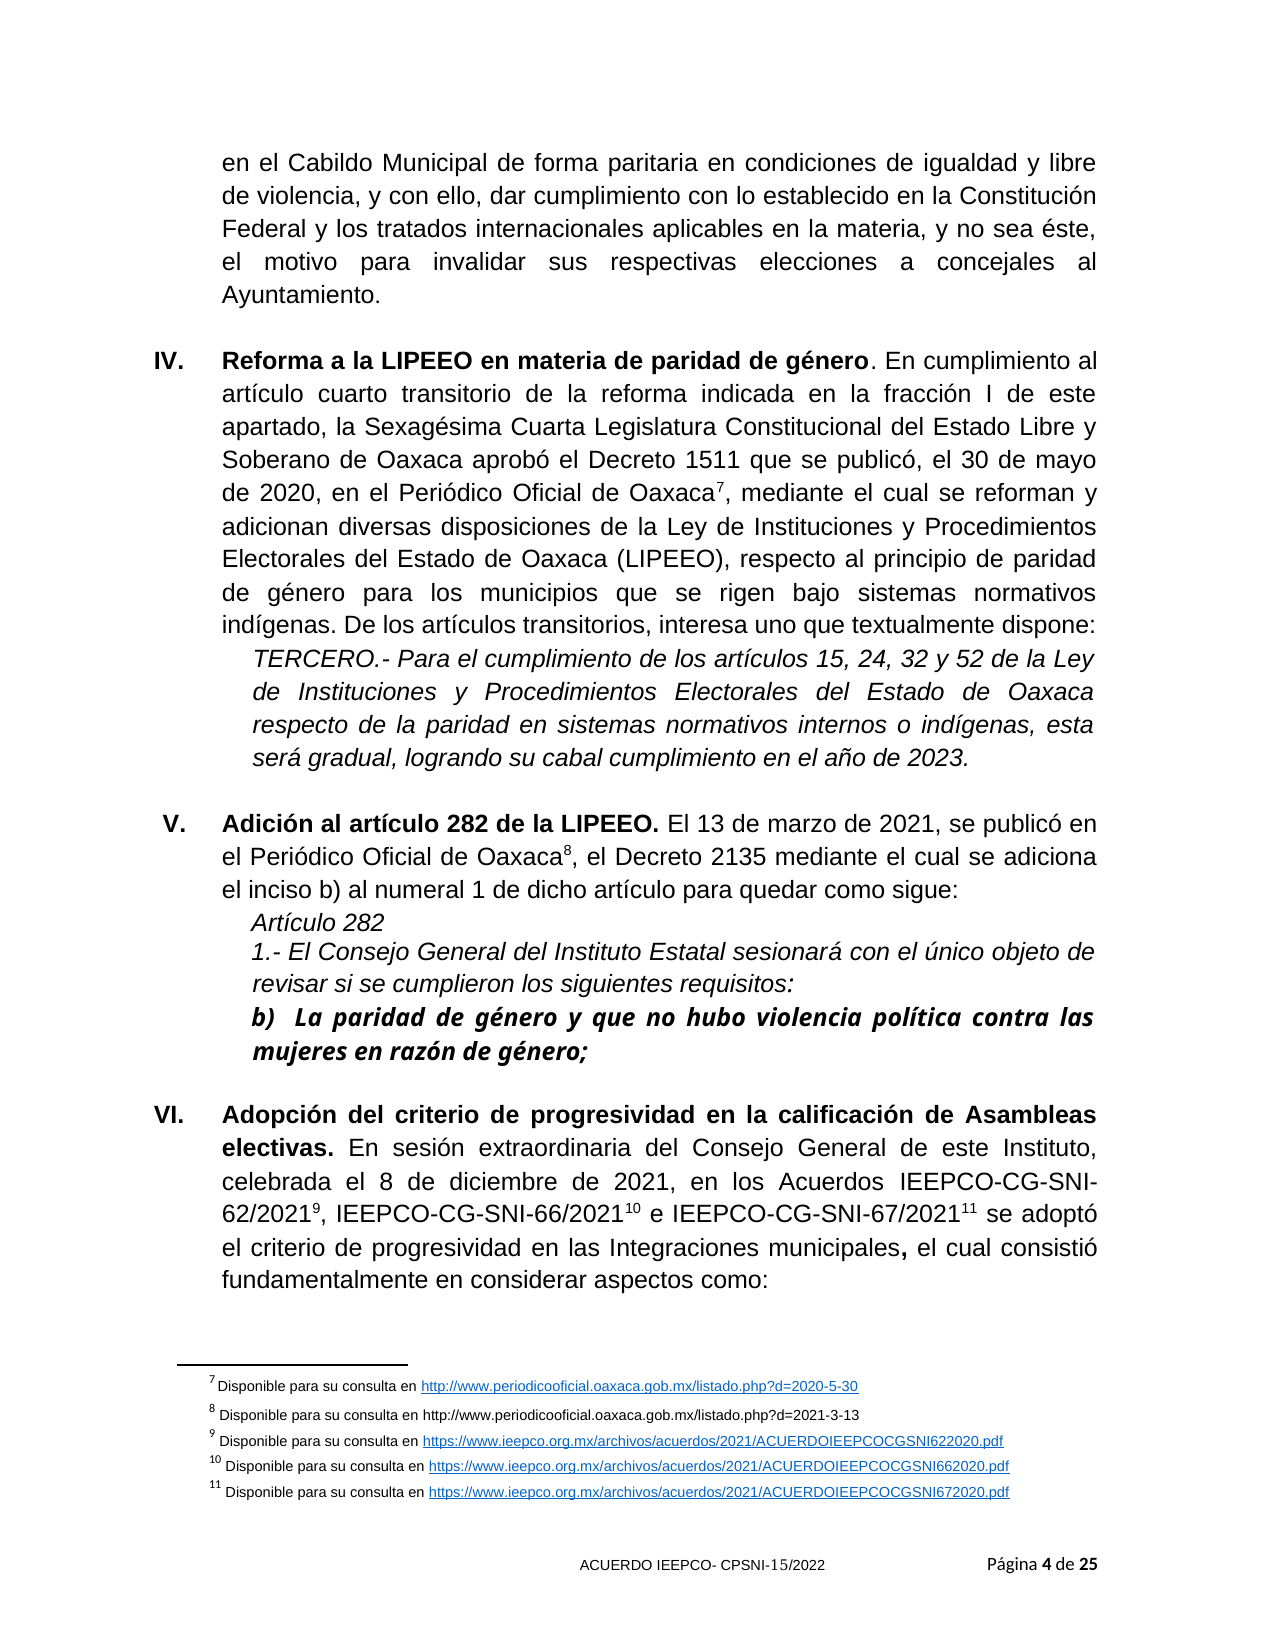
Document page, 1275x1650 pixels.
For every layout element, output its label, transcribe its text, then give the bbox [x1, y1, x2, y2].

list Adopción del criterio de progresividad en la calificación de Asambleas electivas. En sesión extraordinaria del Consejo General de este Instituto, celebrada el 8 de diciembre de 2021, en los Acuerdos IEEPCO-CG-SNI-62/2021, IEEPCO-CG-SNI-66/2021 e IEEPCO-CG-SNI-67/2021 se adoptó el criterio de progresividad en las Integraciones municipales, el cual consistió fundamentalmente en considerar aspectos como: [184, 1100, 1098, 1294]
text 1.- El Consejo General del Instituto Estatal sesionará con el único objeto de revisar si se cumplieron los siguientes requisitos: [251, 936, 1098, 999]
list TERCERO.- Para el cumplimiento de los artículos 15, 24, 32 y 52 de la Ley de Instituciones y Procedimientos Electorales del Estado de Oaxaca respecto de la paridad en sistemas normativos internos o indígenas, esta será gradual, logrando su cabal cumplimiento en el año de 2023. [252, 643, 1098, 771]
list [222, 148, 1098, 309]
list Reforma a la LIPEEO en materia de paridad de género. En cumplimiento al artículo cuarto transitorio de la reforma indicada en la fracción I de este apartado, la Sexagésima Cuarta Legislatura Constitucional del Estado Libre y Soberano de Oaxaca aprobó el Decreto 1511 que se publicó, el 30 de mayo de 2020, en el Periódico Oficial de Oaxaca, mediante el cual se reforman y adicionan diversas disposiciones de la Ley de Instituciones y Procedimientos Electorales del Estado de Oaxaca (LIPEEO), respecto al principio de paridad de género para los municipios que se rigen bajo sistemas normativos indígenas. De los artículos transitorios, interesa uno que textualmente dispone: [184, 346, 1098, 639]
text b) La paridad de género y que no hubo violencia política contra las mujeres en razón de género; [251, 999, 1098, 1067]
list Adición al artículo 282 de la LIPEEO. El 13 de marzo de 2021, se publicó en el Periódico Oficial de Oaxaca, el Decreto 2135 mediante el cual se adiciona el inciso b) al numeral 1 de dicho artículo para quedar como sigue: [186, 809, 1098, 903]
text Artículo 282 [251, 908, 1098, 936]
